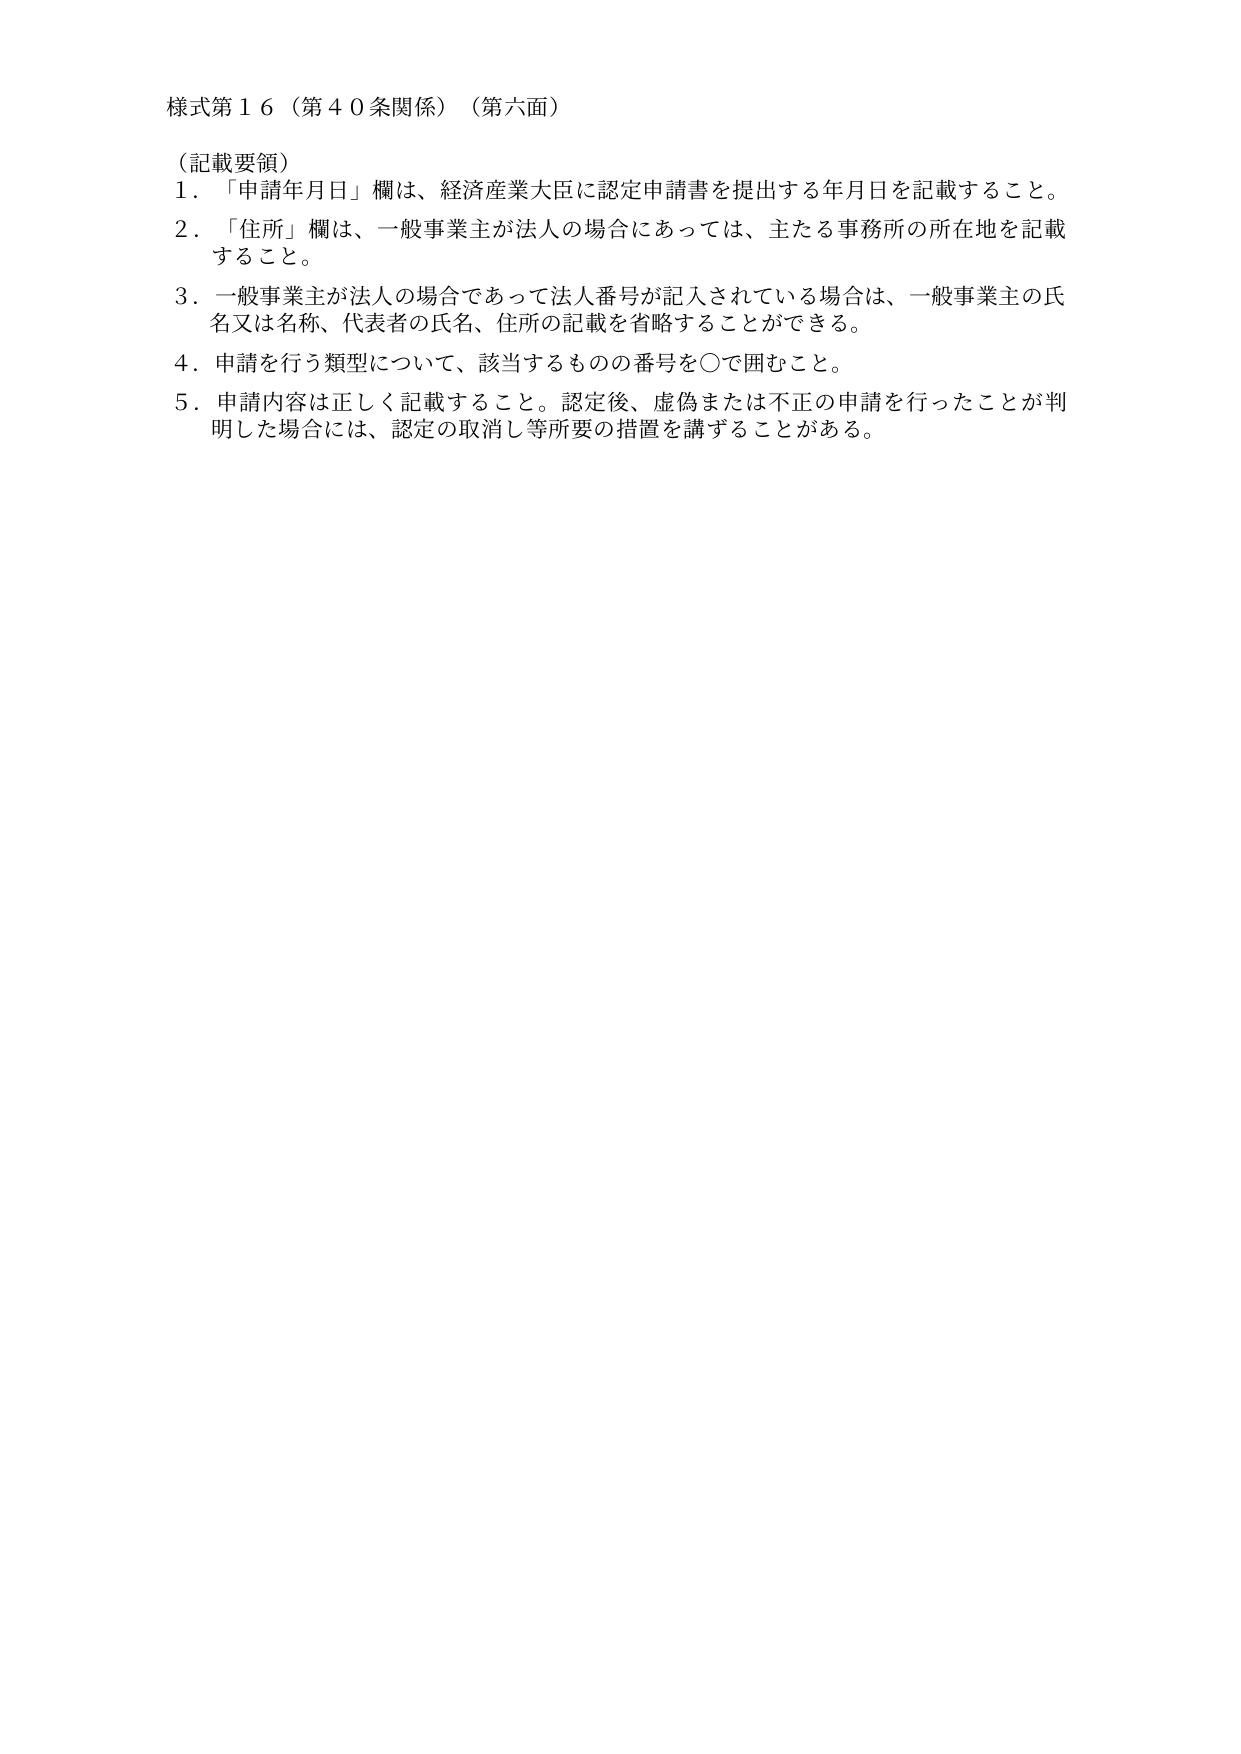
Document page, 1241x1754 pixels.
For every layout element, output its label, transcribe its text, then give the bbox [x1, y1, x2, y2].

text 様式第１６（第４０条関係）（第六面） [167, 89, 1070, 122]
text ４．申請を行う類型について、該当するものの番号を○で囲むこと。 [170, 349, 1067, 376]
text ３．一般事業主が法人の場合であって法人番号が記入されている場合は、一般事業主の氏名又は名称、代表者の氏名、住所の記載を省略することができる。 [170, 283, 1067, 337]
text ５．申請内容は正しく記載すること。認定後、虚偽または不正の申請を行ったことが判明した場合には、認定の取消し等所要の措置を講ずることがある。 [170, 389, 1067, 443]
text １．「申請年月日」欄は、経済産業大臣に認定申請書を提出する年月日を記載すること。 [170, 176, 1067, 203]
text ２．「住所」欄は、一般事業主が法人の場合にあっては、主たる事務所の所在地を記載すること。 [170, 216, 1067, 270]
text （記載要領） [167, 149, 996, 176]
